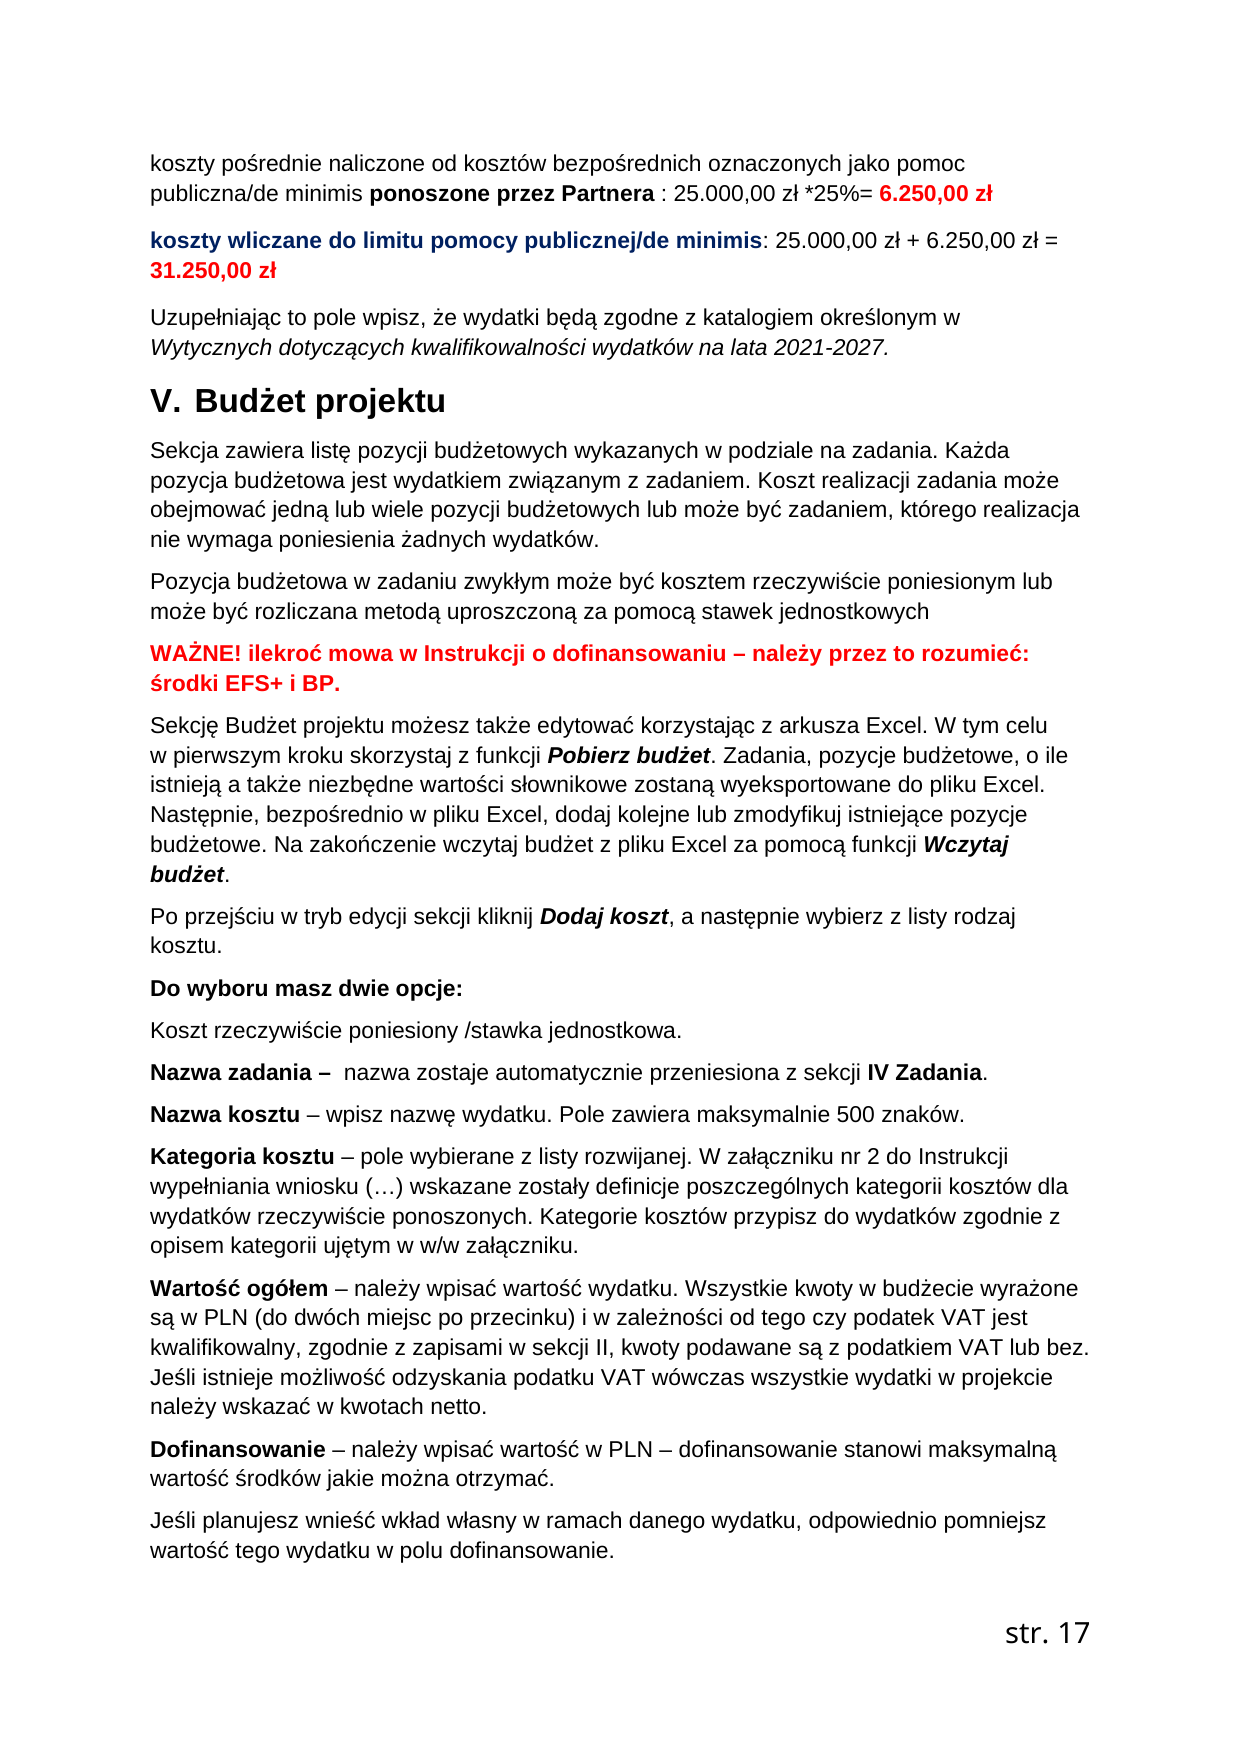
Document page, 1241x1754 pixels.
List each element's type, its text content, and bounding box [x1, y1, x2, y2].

text Jeśli planujesz wnieść wkład własny w ramach danego wydatku, odpowiednio pomniejsz wartość tego wydatku w polu dofinansowanie. [150, 1507, 1090, 1563]
text Wartość ogółem – należy wpisać wartość wydatku. Wszystkie kwoty w budżecie wyrażone są w PLN (do dwóch miejsc po przecinku) i w zależności od tego czy podatek VAT jest kwalifikowalny, zgodnie z zapisami w sekcji II, kwoty podawane są z podatkiem VAT lub bez. Jeśli istnieje możliwość odzyskania podatku VAT wówczas wszystkie wydatki w projekcie należy wskazać w kwotach netto. [150, 1274, 1090, 1420]
text Nazwa kosztu – wpisz nazwę wydatku. Pole zawiera maksymalnie 500 znaków. [150, 1101, 1090, 1127]
text Uzupełniając to pole wpisz, że wydatki będą zgodne z katalogiem określonym w Wytycznych dotyczących kwalifikowalności wydatków na lata 2021-2027. [150, 304, 1090, 361]
text WAŻNE! ilekroć mowa w Instrukcji o dofinansowaniu – należy przez to rozumieć: środki EFS+ i BP. [150, 640, 1090, 696]
text Do wyboru masz dwie opcje: [150, 974, 1090, 1001]
text koszty pośrednie naliczone od kosztów bezpośrednich oznaczonych jako pomoc publiczna/de minimis ponoszone przez Partnera : 25.000,00 zł *25%= 6.250,00 zł [150, 150, 1090, 207]
text Kategoria kosztu – pole wybierane z listy rozwijanej. W załączniku nr 2 do Instrukcji wypełniania wniosku (…) wskazane zostały definicje poszczególnych kategorii kosztów dla wydatków rzeczywiście ponoszonych. Kategorie kosztów przypisz do wydatków zgodnie z opisem kategorii ujętym w w/w załączniku. [150, 1143, 1090, 1259]
text Sekcja zawiera listę pozycji budżetowych wykazanych w podziale na zadania. Każda pozycja budżetowa jest wydatkiem związanym z zadaniem. Koszt realizacji zadania może obejmować jedną lub wiele pozycji budżetowych lub może być zadaniem, którego realizacja nie wymaga poniesienia żadnych wydatków. [150, 437, 1090, 552]
text Pozycja budżetowa w zadaniu zwykłym może być kosztem rzeczywiście poniesionym lub może być rozliczana metodą uproszczoną za pomocą stawek jednostkowych [150, 568, 1090, 624]
text Po przejściu w tryb edycji sekcji kliknij Dodaj koszt, a następnie wybierz z listy rodzaj kosztu. [150, 903, 1090, 959]
text Nazwa zadania – nazwa zostaje automatycznie przeniesiona z sekcji IV Zadania. [150, 1059, 1090, 1085]
subtitle Budżet projektu [150, 381, 1090, 420]
text Dofinansowanie – należy wpisać wartość w PLN – dofinansowanie stanowi maksymalną wartość środków jakie można otrzymać. [150, 1436, 1090, 1492]
text Koszt rzeczywiście poniesiony /stawka jednostkowa. [150, 1017, 1090, 1043]
text Sekcję Budżet projektu możesz także edytować korzystając z arkusza Excel. W tym celu w pierwszym kroku skorzystaj z funkcji Pobierz budżet. Zadania, pozycje budżetowe, o ile istnieją a także niezbędne wartości słownikowe zostaną wyeksportowane do pliku Excel. Następnie, bezpośrednio w pliku Excel, dodaj kolejne lub zmodyfikuj istniejące pozycje budżetowe. Na zakończenie wczytaj budżet z pliku Excel za pomocą funkcji Wczytaj budżet. [150, 712, 1090, 887]
text koszty wliczane do limitu pomocy publicznej/de minimis: 25.000,00 zł + 6.250,00 zł = 31.250,00 zł [150, 227, 1090, 284]
